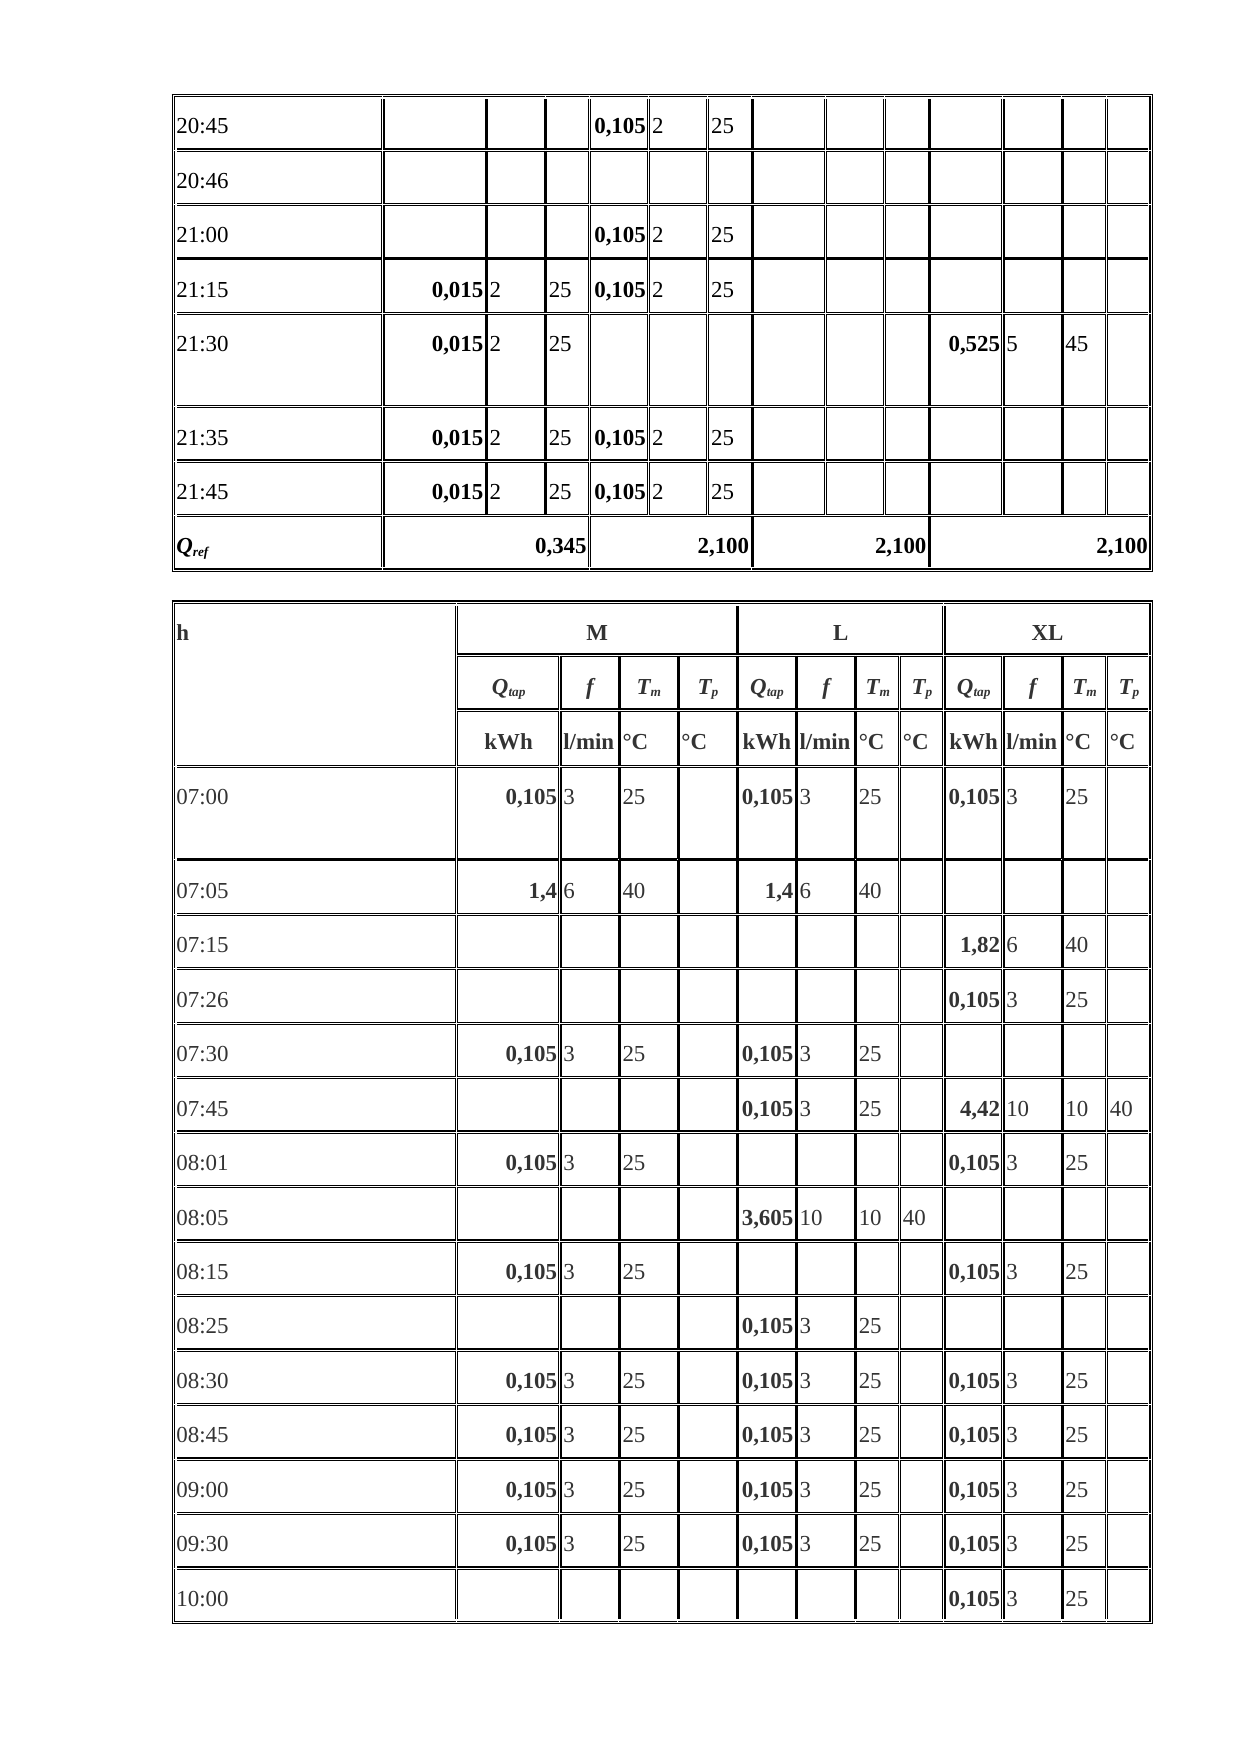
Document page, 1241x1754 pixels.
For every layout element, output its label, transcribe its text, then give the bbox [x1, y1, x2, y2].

table_cell 25 [621, 1243, 677, 1294]
table_cell [547, 152, 588, 203]
table_cell 3 [562, 1025, 618, 1076]
table_cell [680, 970, 736, 1021]
table_cell 0,105 [946, 1134, 1001, 1185]
table_cell 0,105 [739, 1352, 795, 1403]
table_cell 0,105 [739, 1079, 795, 1130]
table_cell [737, 1570, 796, 1621]
table_cell [886, 152, 928, 203]
table_cell 2 [488, 260, 544, 312]
table_cell °C [1108, 708, 1150, 765]
table_cell [827, 260, 883, 312]
table_cell l/min [798, 712, 854, 765]
table_cell 0,105 [458, 1461, 558, 1512]
table_cell [385, 206, 485, 257]
table_cell [680, 916, 736, 967]
table_cell [1003, 95, 1062, 148]
table_cell [946, 861, 1001, 912]
table_cell [1064, 463, 1105, 514]
table_cell [886, 463, 928, 514]
table_cell [946, 1297, 1001, 1348]
table_cell 4,42 [946, 1079, 1001, 1130]
table_cell 09:00 [175, 1457, 455, 1512]
table_cell [886, 408, 928, 459]
table_cell 2 [488, 463, 544, 514]
table_cell 25 [621, 1406, 677, 1457]
table_cell 2 [650, 206, 706, 257]
table_cell 3 [1005, 1243, 1061, 1294]
table_cell 3 [798, 1461, 854, 1512]
table_cell [857, 970, 898, 1021]
table_cell [754, 260, 824, 312]
table_cell [1108, 858, 1151, 912]
table_cell [621, 1188, 677, 1239]
table_cell 21:35 [173, 405, 383, 459]
table_cell 10 [857, 1188, 898, 1239]
table_cell 07:05 [173, 858, 455, 912]
table_cell [385, 152, 485, 203]
table_cell [680, 1515, 736, 1566]
table_cell 0,105 [458, 1406, 558, 1457]
table_cell Tp [680, 657, 736, 708]
table_cell [680, 1134, 736, 1185]
table_cell [680, 1025, 736, 1076]
table_cell 0,015 [385, 315, 485, 405]
table_cell 3 [798, 1079, 854, 1130]
table_cell [857, 1134, 898, 1185]
table_cell 3 [562, 1406, 618, 1457]
table_cell 0,105 [946, 768, 1001, 858]
table_cell [1108, 1130, 1150, 1185]
table_cell 25 [621, 1134, 677, 1185]
table_cell 2 [488, 315, 544, 405]
table_cell f [562, 657, 618, 708]
table_cell [591, 152, 647, 203]
table_cell 25 [547, 408, 588, 459]
table_cell °C [680, 712, 736, 765]
table_cell [739, 1134, 795, 1185]
table_cell °C [621, 712, 677, 765]
table_cell f [1005, 657, 1061, 708]
table_cell 21:00 [173, 203, 383, 257]
table_cell kWh [458, 712, 558, 765]
table_cell 40 [1106, 1076, 1151, 1130]
table_cell °C [857, 712, 898, 765]
table_cell 07:30 [175, 1021, 455, 1076]
table_cell [1064, 1297, 1105, 1348]
table_cell [680, 1352, 736, 1403]
table_cell 0,015 [385, 260, 485, 312]
table_cell [458, 1079, 558, 1130]
table_cell [754, 408, 824, 459]
table_cell kWh [739, 712, 795, 765]
table_cell [857, 1243, 898, 1294]
table_cell 0,525 [931, 315, 1001, 405]
table_cell [900, 1566, 944, 1621]
table_cell 21:30 [173, 312, 383, 405]
table_cell 3 [562, 1461, 618, 1512]
table_cell 0,105 [946, 1515, 1001, 1566]
table_cell [1005, 463, 1061, 514]
table_cell 10 [1064, 1079, 1105, 1130]
table_cell 2 [649, 97, 708, 148]
table_cell 2 [650, 260, 706, 312]
table_cell [1108, 257, 1149, 312]
table_cell 08:25 [173, 1294, 457, 1348]
table_cell [621, 1079, 677, 1130]
table_cell [798, 1134, 854, 1185]
table_cell Qtap [458, 657, 558, 708]
table_cell [560, 1570, 619, 1621]
table_cell [383, 97, 486, 148]
table_cell 6 [798, 861, 854, 912]
table_cell 3 [798, 768, 854, 858]
table_cell [946, 1188, 1001, 1239]
table_cell 08:01 [175, 1130, 455, 1185]
table_cell [1064, 152, 1105, 203]
table_cell [798, 970, 854, 1021]
table_cell [739, 916, 795, 967]
table_cell 25 [1064, 1461, 1105, 1512]
table_cell [798, 1243, 854, 1294]
table_cell [885, 97, 929, 148]
table_cell 0,105 [458, 1515, 558, 1566]
table_cell 3 [562, 1515, 618, 1566]
table_cell [739, 970, 795, 1021]
table_cell l/min [1005, 712, 1061, 765]
table_cell 25 [1064, 1134, 1105, 1185]
table_cell l/min [562, 712, 618, 765]
table_cell [680, 1079, 736, 1130]
table_cell [1064, 260, 1105, 312]
table_cell 40 [621, 861, 677, 912]
table_cell [547, 206, 588, 257]
table_cell °C [901, 712, 942, 765]
table_cell 08:05 [173, 1185, 457, 1239]
table_cell f [798, 657, 854, 708]
table_cell 3 [562, 1352, 618, 1403]
table_cell [901, 1079, 942, 1130]
table_cell [488, 206, 544, 257]
table_cell [1106, 1566, 1150, 1621]
table_cell 25 [857, 1025, 898, 1076]
table_cell [1106, 967, 1151, 1021]
table_cell 25 [857, 1079, 898, 1130]
table_cell [1106, 97, 1149, 148]
table_cell 3 [798, 1297, 854, 1348]
table_cell [1108, 148, 1150, 203]
table_cell 10:00 [175, 1566, 457, 1621]
table_cell [796, 1570, 855, 1621]
table_cell 25 [547, 463, 588, 514]
table_cell 0,105 [591, 463, 647, 514]
table_cell 3 [1005, 970, 1061, 1021]
table_cell [650, 315, 706, 405]
table_cell 25 [1064, 768, 1105, 858]
table_cell 0,105 [591, 408, 647, 459]
table_cell [680, 768, 736, 858]
table_cell [488, 152, 544, 203]
table_cell [929, 95, 1003, 148]
table_cell [1108, 1239, 1150, 1294]
table_cell [678, 1570, 737, 1621]
table_cell 2 [650, 463, 706, 514]
table_cell [901, 1243, 942, 1294]
table_cell [901, 861, 942, 912]
table_cell [1005, 1297, 1061, 1348]
table_cell 3 [798, 1406, 854, 1457]
table_cell 2,100 [929, 514, 1151, 568]
table_cell [562, 1297, 618, 1348]
table_cell [739, 1243, 795, 1294]
table_cell [931, 463, 1001, 514]
table_cell 21:15 [175, 257, 381, 312]
table_cell 5 [1005, 315, 1061, 405]
table_cell [931, 152, 1001, 203]
table_cell 25 [857, 1461, 898, 1512]
table_cell 0,015 [385, 463, 485, 514]
table_cell Tm [1064, 657, 1105, 708]
table_cell [709, 315, 751, 405]
table_cell 0,105 [739, 1025, 795, 1076]
table_cell [827, 315, 883, 405]
table_cell 40 [1064, 916, 1105, 967]
table_cell 25 [709, 206, 751, 257]
table_cell 0,105 [458, 1134, 558, 1185]
table_cell 25 [857, 1515, 898, 1566]
table_cell 25 [621, 768, 677, 858]
table_cell 0,105 [590, 97, 649, 148]
table_cell [1064, 1025, 1105, 1076]
table_cell 0,105 [739, 1406, 795, 1457]
table_cell [901, 1461, 942, 1512]
table_cell [680, 1188, 736, 1239]
table_cell [591, 315, 647, 405]
table_cell [1108, 913, 1150, 967]
table_cell 25 [709, 408, 751, 459]
table_cell 25 [547, 315, 588, 405]
table_cell [457, 1566, 560, 1621]
table_cell [754, 315, 824, 405]
table_cell 3 [798, 1515, 854, 1566]
table_cell 25 [857, 1406, 898, 1457]
table_cell [650, 152, 706, 203]
table_cell 0,105 [591, 260, 647, 312]
table_cell 3 [1005, 1515, 1061, 1566]
table_cell [1108, 1457, 1150, 1512]
table_cell 0,105 [591, 206, 647, 257]
table_cell [754, 152, 824, 203]
table_cell 0,105 [458, 1025, 558, 1076]
table_cell [827, 206, 883, 257]
table_cell 3 [1005, 768, 1061, 858]
table_cell 1,82 [946, 916, 1001, 967]
table_cell [827, 408, 883, 459]
table_cell [1106, 765, 1151, 858]
table_cell [621, 970, 677, 1021]
table_cell 3 [562, 1243, 618, 1294]
table_cell 25 [709, 463, 751, 514]
table_cell [901, 1515, 942, 1566]
table_cell [857, 916, 898, 967]
table_cell 25 [1064, 1352, 1105, 1403]
table_cell 25 [547, 260, 588, 312]
table_header h [175, 604, 457, 765]
table_cell 3 [798, 1352, 854, 1403]
table_cell kWh [946, 712, 1001, 765]
table_cell [458, 970, 558, 1021]
table_cell 3 [1005, 1352, 1061, 1403]
table_cell 25 [708, 95, 752, 148]
table_cell 08:15 [175, 1239, 455, 1294]
table_cell [931, 206, 1001, 257]
table_cell 25 [1062, 1570, 1106, 1621]
table_cell [545, 97, 589, 148]
table_cell [754, 206, 824, 257]
table_cell 25 [621, 1025, 677, 1076]
table_cell 25 [621, 1461, 677, 1512]
table_cell 25 [621, 1515, 677, 1566]
table_cell [901, 970, 942, 1021]
table_cell [709, 152, 751, 203]
table_cell 09:30 [173, 1512, 457, 1566]
table_cell 08:30 [175, 1348, 455, 1403]
table_cell [1062, 97, 1106, 148]
table_cell Qtap [739, 657, 795, 708]
table_cell [754, 463, 824, 514]
table_cell 25 [1064, 1406, 1105, 1457]
table_cell [886, 315, 928, 405]
table_cell 2,100 [590, 517, 752, 568]
table_cell Qref [173, 514, 383, 568]
table_cell 0,105 [946, 1243, 1001, 1294]
table_cell 0,105 [946, 970, 1001, 1021]
table_cell [680, 1461, 736, 1512]
table_cell 0,105 [739, 1515, 795, 1566]
table_cell 0,105 [946, 1406, 1001, 1457]
table_cell [886, 260, 928, 312]
table_cell [1108, 459, 1150, 514]
table_cell 3 [1005, 1134, 1061, 1185]
table_cell 3 [1005, 1461, 1061, 1512]
table_cell 0,105 [458, 1352, 558, 1403]
table_cell [1005, 408, 1061, 459]
table_cell Qtap [946, 657, 1001, 708]
table_cell [1064, 1188, 1105, 1239]
table_cell 45 [1064, 315, 1105, 405]
table_cell 08:45 [173, 1403, 457, 1457]
table_cell 3,605 [739, 1188, 795, 1239]
table_cell [827, 152, 883, 203]
table_cell [1108, 1021, 1150, 1076]
table_cell 10 [798, 1188, 854, 1239]
table_header XL [944, 604, 1149, 653]
table_cell Tm [621, 657, 677, 708]
table_cell 3 [1003, 1570, 1062, 1621]
table_cell [1108, 1348, 1150, 1403]
table_cell [1106, 312, 1151, 405]
table_cell 07:45 [173, 1076, 457, 1130]
table_cell 20:46 [175, 148, 381, 203]
table_cell 20:45 [173, 95, 383, 148]
table_cell 1,4 [739, 861, 795, 912]
table_cell 0,105 [946, 1461, 1001, 1512]
table_cell 3 [798, 1025, 854, 1076]
table_cell 0,105 [944, 1566, 1003, 1621]
table_cell [901, 1297, 942, 1348]
table_cell [946, 1025, 1001, 1076]
table_cell [901, 768, 942, 858]
table_cell [619, 1570, 678, 1621]
table_cell [562, 916, 618, 967]
table_cell 6 [562, 861, 618, 912]
table_cell [621, 1297, 677, 1348]
table_cell [931, 408, 1001, 459]
table_cell [1005, 1188, 1061, 1239]
table_cell 2 [650, 408, 706, 459]
table_cell 40 [857, 861, 898, 912]
table_cell [1106, 1294, 1151, 1348]
table_cell [901, 1025, 942, 1076]
table_header L [737, 602, 944, 653]
table_cell [458, 1188, 558, 1239]
table_cell [1005, 260, 1061, 312]
table_cell [621, 916, 677, 967]
table_cell 25 [1064, 1515, 1105, 1566]
table_cell [1005, 152, 1061, 203]
table_cell [1106, 1403, 1151, 1457]
table_cell [1064, 206, 1105, 257]
table_cell [1064, 861, 1105, 912]
table_cell [827, 463, 883, 514]
table_cell [752, 97, 826, 148]
table_cell [798, 916, 854, 967]
table_cell 40 [901, 1188, 942, 1239]
table_cell [901, 1406, 942, 1457]
table_cell 25 [857, 1352, 898, 1403]
table_cell 07:00 [173, 765, 457, 858]
table_cell [1106, 1185, 1151, 1239]
table_cell 0,105 [458, 768, 558, 858]
table_header M [457, 604, 737, 653]
table_cell [458, 1297, 558, 1348]
table_cell [1005, 206, 1061, 257]
table_cell [826, 97, 885, 148]
table_cell 2,100 [752, 517, 929, 568]
table_cell [458, 916, 558, 967]
table_cell 6 [1005, 916, 1061, 967]
table_cell 0,105 [739, 1297, 795, 1348]
table_cell 3 [562, 768, 618, 858]
table_cell 0,105 [946, 1352, 1001, 1403]
table_cell 25 [857, 1297, 898, 1348]
table_cell [562, 1188, 618, 1239]
table_cell 0,105 [458, 1243, 558, 1294]
table_cell [931, 260, 1001, 312]
table_cell [680, 861, 736, 912]
table_cell 0,015 [385, 408, 485, 459]
table_cell [562, 970, 618, 1021]
table_cell [1005, 1025, 1061, 1076]
table_cell 25 [709, 260, 751, 312]
table_cell [562, 1079, 618, 1130]
table_cell 3 [1005, 1406, 1061, 1457]
table_cell [886, 206, 928, 257]
table_cell 10 [1005, 1079, 1061, 1130]
table_cell [1106, 1512, 1151, 1566]
table_cell 07:15 [175, 913, 455, 967]
table_cell 0,105 [739, 768, 795, 858]
table_cell [680, 1243, 736, 1294]
table_cell [1064, 408, 1105, 459]
table_cell [1106, 405, 1151, 459]
table_cell 1,4 [458, 861, 558, 912]
table_cell [486, 97, 545, 148]
table_cell 25 [1064, 970, 1105, 1021]
table_cell 0,345 [383, 517, 589, 568]
table_cell 25 [621, 1352, 677, 1403]
table_cell 07:26 [173, 967, 457, 1021]
table_cell [1106, 203, 1151, 257]
table_cell 21:45 [175, 459, 381, 514]
table_cell Tm [857, 657, 898, 708]
table_cell °C [1064, 712, 1105, 765]
table_cell 25 [1064, 1243, 1105, 1294]
table_cell 25 [857, 768, 898, 858]
table_cell [1005, 861, 1061, 912]
table_cell 3 [562, 1134, 618, 1185]
table_cell [901, 916, 942, 967]
table_cell 0,105 [739, 1461, 795, 1512]
table_cell [680, 1406, 736, 1457]
table_cell [680, 1297, 736, 1348]
table_cell 2 [488, 408, 544, 459]
table_cell Tp [901, 657, 942, 708]
table_cell Tp [1108, 653, 1150, 708]
table_cell [855, 1570, 899, 1621]
table_cell [901, 1352, 942, 1403]
table_cell [901, 1134, 942, 1185]
